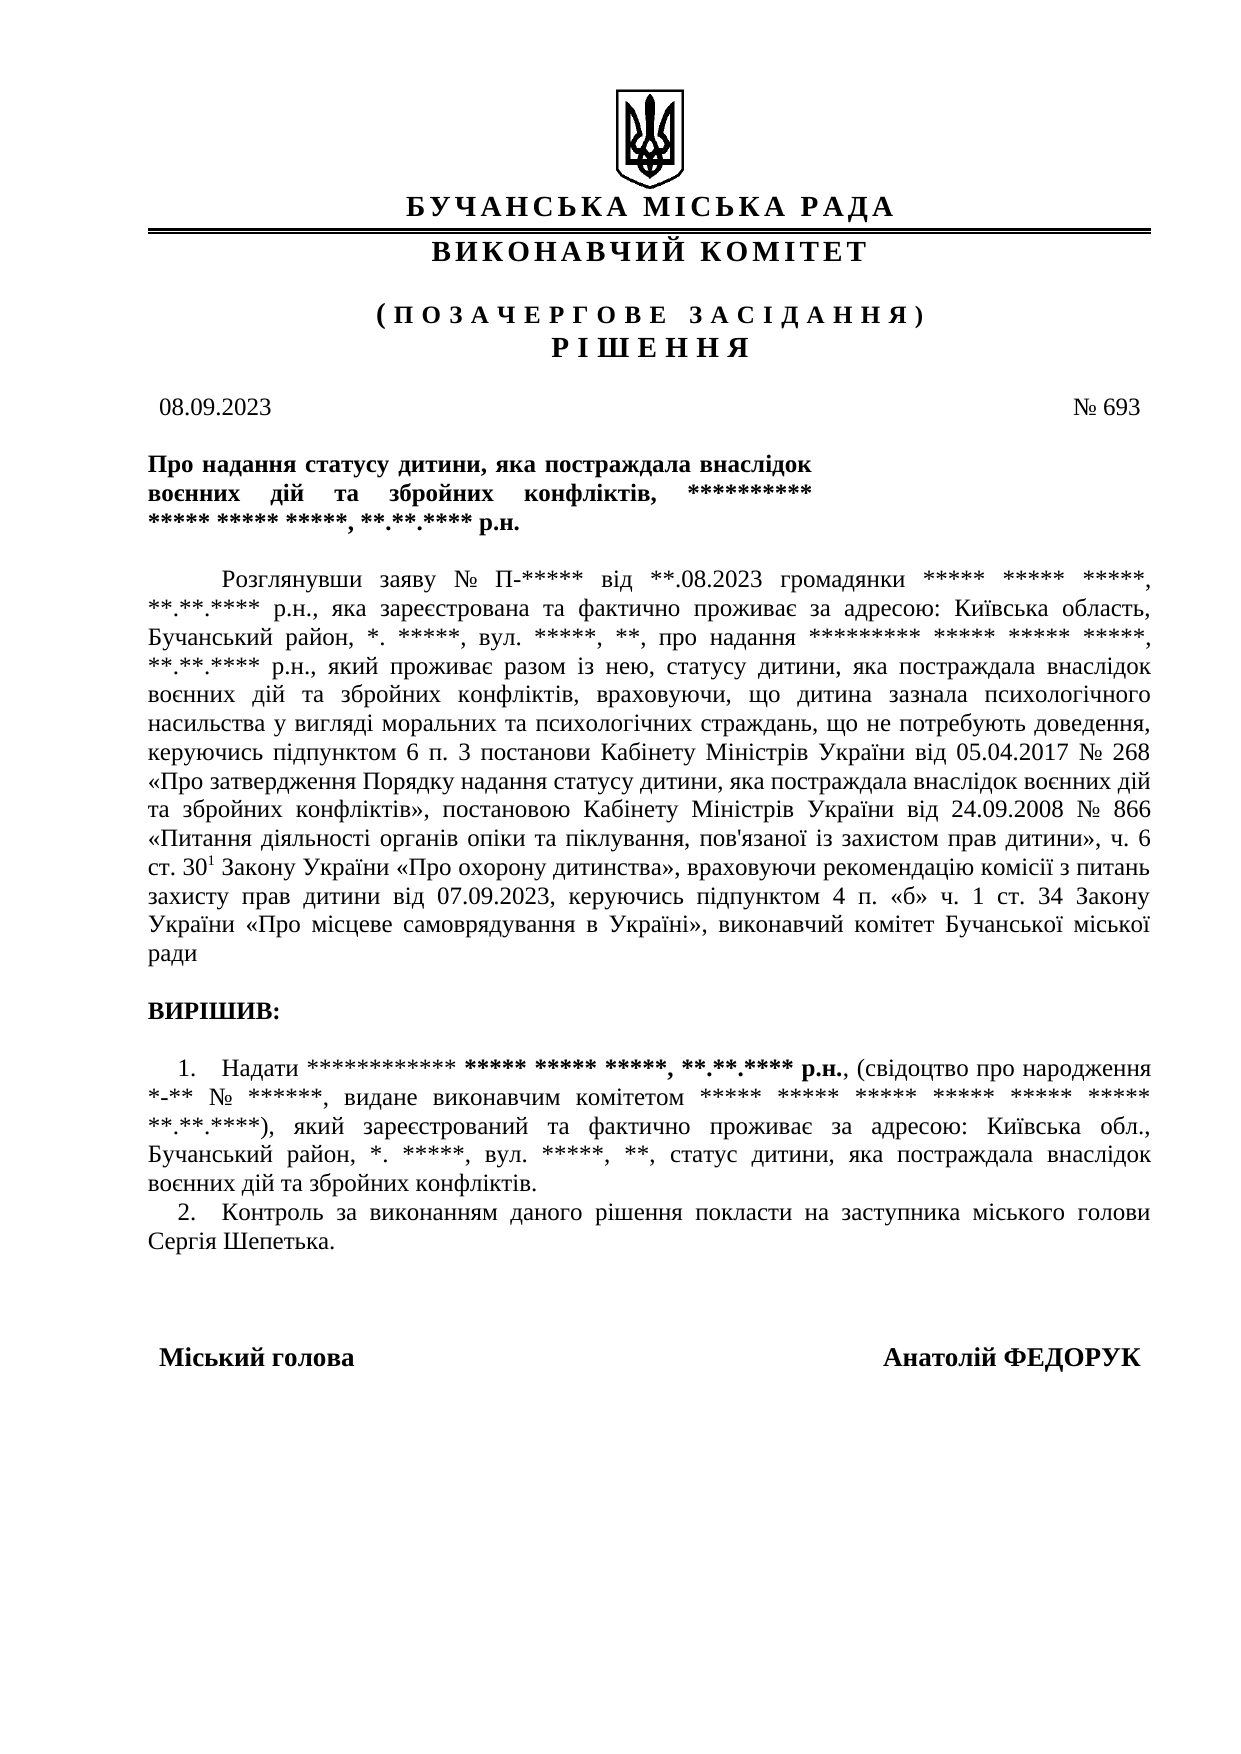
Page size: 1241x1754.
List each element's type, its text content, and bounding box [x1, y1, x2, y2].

table_header ВИКОНАВЧИЙ КОМІТЕТ [148, 234, 1151, 296]
text РІШЕННЯ [148, 330, 1152, 363]
text БУЧАНСЬКА МІСЬКА РАДА [148, 189, 1152, 223]
list Контроль за виконанням даного рішення покласти на заступника міського голови Сергія Шепетька. [148, 1197, 1152, 1254]
text Розглянувши заяву № П-***** від **.08.2023 громадянки ***** ***** *****, **.**.**** р.н., яка зареєстрована та фактично проживає за адресою: Київська область, Бучанський район, *. *****, вул. *****, **, про надання ********* ***** ***** *****, **.**.**** р.н., який проживає разом із нею, статусу дитини, яка постраждала внаслідок воєнних дій та збройних конфліктів, враховуючи, що дитина зазнала психологічного насильства у вигляді моральних та психологічних страждань, що не потребують доведення, керуючись підпунктом 6 п. 3 постанови Кабінету Міністрів України від 05.04.2017 № 268 «Про затвердження Порядку надання статусу дитини, яка постраждала внаслідок воєнних дій та збройних конфліктів», постановою Кабінету Міністрів України від 24.09.2008 № 866 «Питання діяльності органів опіки та піклування, пов'язаної із захистом прав дитини», ч. 6 ст. 301 Закону України «Про охорону дитинства», враховуючи рекомендацію комісії з питань захисту прав дитини від 07.09.2023, керуючись підпунктом 4 п. «б» ч. 1 ст. 34 Закону України «Про місцеве самоврядування в Україні», виконавчий комітет Бучанської міської ради [148, 564, 1152, 967]
picture [614, 88, 685, 189]
table_header Анатолій ФЕДОРУК [649, 1341, 1152, 1372]
text ВИРІШИВ: [148, 996, 1152, 1024]
table_header № 693 [651, 392, 1152, 421]
text Про надання статусу дитини, яка постраждала внаслідок воєнних дій та збройних конфліктів, ********** ***** ***** *****, **.**.**** р.н. [148, 449, 812, 536]
text (ПОЗАЧЕРГОВЕ ЗАСІДАННЯ) [148, 296, 1152, 330]
table_header Міський голова [148, 1341, 649, 1372]
table_header 08.09.2023 [148, 392, 651, 421]
list Надати ************ ***** ***** *****, **.**.**** р.н., (свідоцтво про народження *-** № ******, видане виконавчим комітетом ***** ***** ***** ***** ***** ***** **.**.****), який зареєстрований та фактично проживає за адресою: Київська обл., Бучанський район, *. *****, вул. *****, **, статус дитини, яка постраждала внаслідок воєнних дій та збройних конфліктів. [148, 1053, 1152, 1197]
